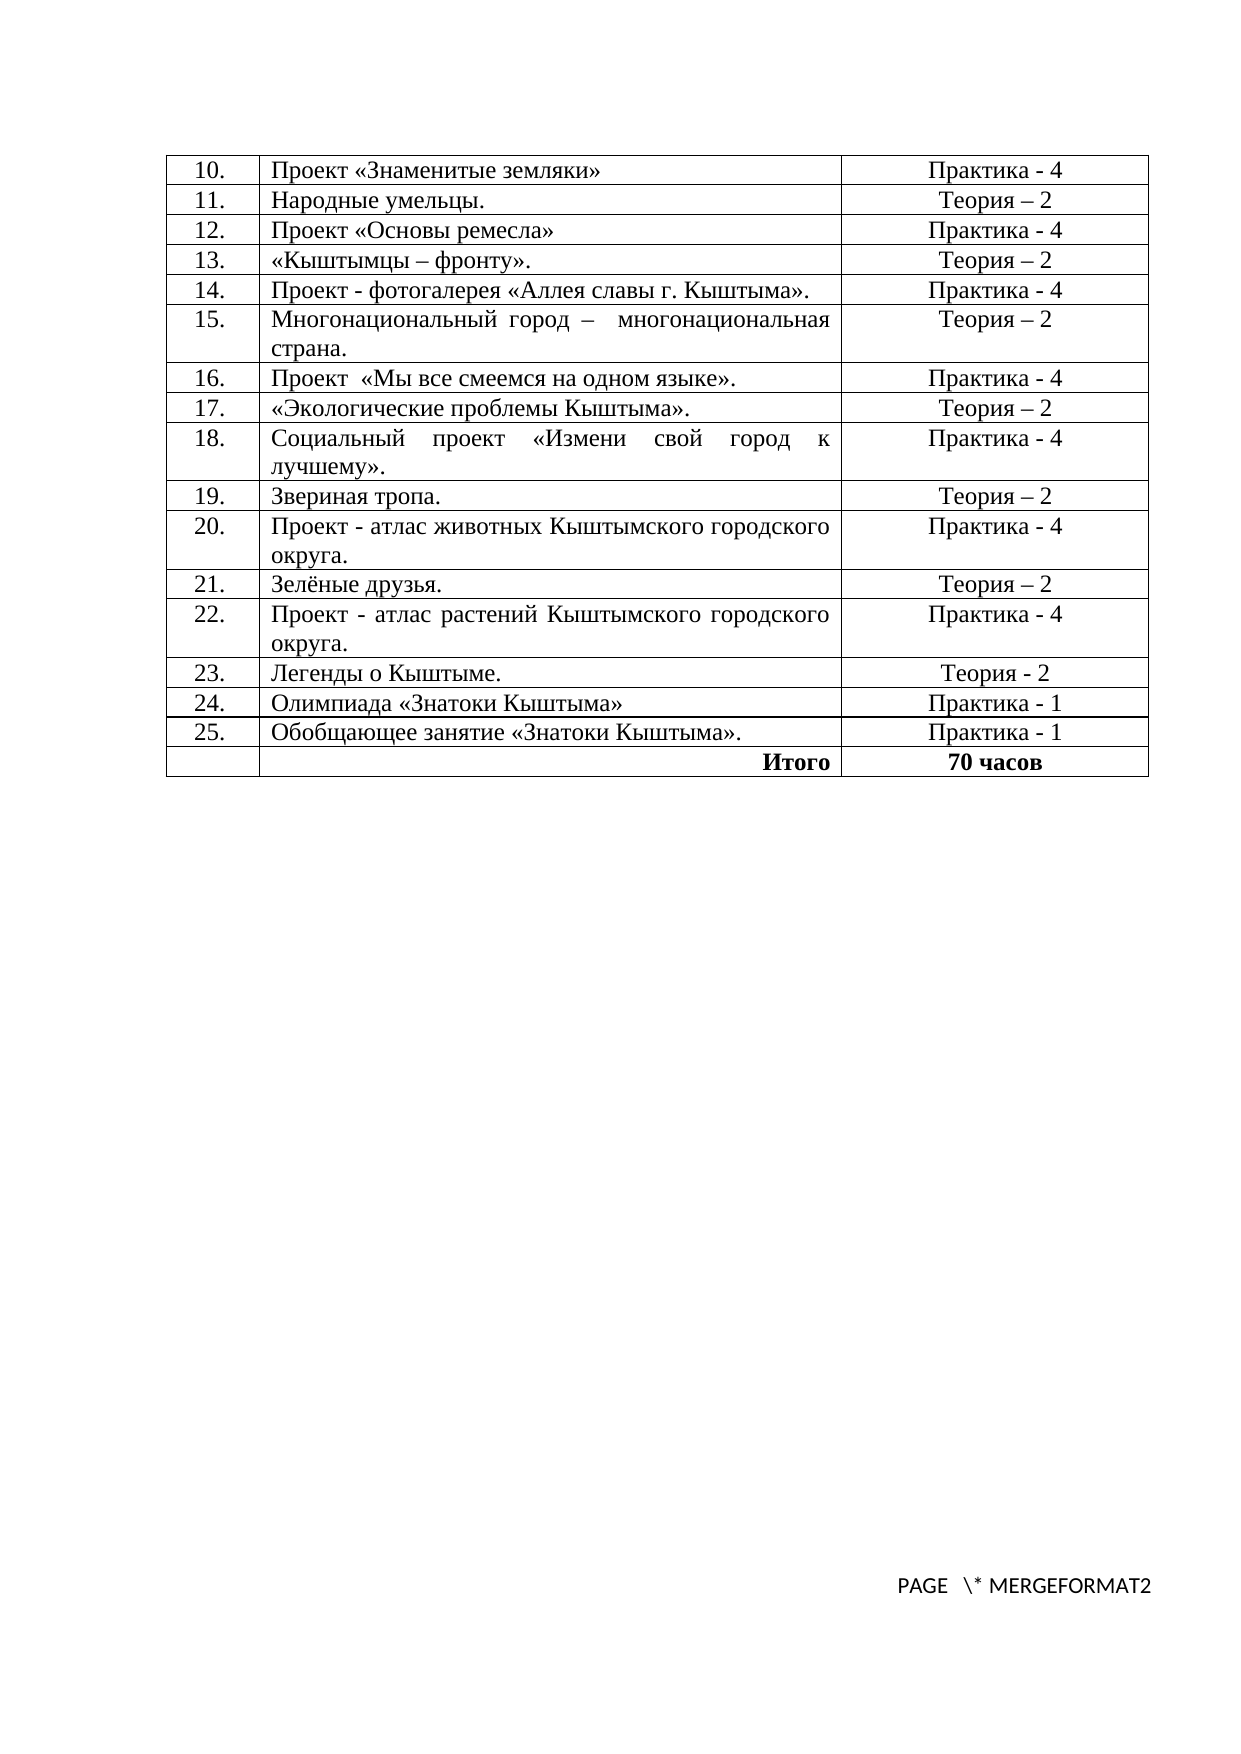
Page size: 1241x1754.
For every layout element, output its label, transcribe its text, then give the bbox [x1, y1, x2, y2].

table_cell Социальный проект «Измени свой город к лучшему». [260, 423, 841, 480]
table_cell «Кыштымцы – фронту». [260, 245, 841, 274]
table_cell «Экологические проблемы Кыштыма». [260, 393, 841, 422]
table_cell Практика - 4 [842, 275, 1148, 303]
table_cell Проект «Знаменитые земляки» [260, 156, 841, 184]
table_cell [167, 305, 259, 362]
table_cell Олимпиада «Знатоки Кыштыма» [260, 688, 841, 716]
table_cell Зелёные друзья. [260, 570, 841, 598]
table_cell Теория – 2 [842, 393, 1148, 422]
table_cell [167, 185, 259, 214]
table_cell [167, 718, 259, 746]
table_cell Обобщающее занятие «Знатоки Кыштыма». [260, 718, 841, 746]
table_cell [167, 393, 259, 422]
table_cell [167, 245, 259, 274]
table_cell Теория – 2 [842, 481, 1148, 510]
table_cell Теория – 2 [842, 245, 1148, 274]
table_cell Проект - атлас животных Кыштымского городского округа. [260, 511, 841, 568]
table_cell 70 часов [842, 747, 1148, 776]
table_cell Многонациональный город – многонациональная страна. [260, 305, 841, 362]
table_cell Проект - атлас растений Кыштымского городского округа. [260, 599, 841, 657]
table_cell Практика - 4 [842, 156, 1148, 184]
table_cell [167, 215, 259, 244]
table_cell Проект «Мы все смеемся на одном языке». [260, 363, 841, 392]
table_cell [167, 363, 259, 392]
table_cell [167, 688, 259, 716]
table_cell [167, 156, 259, 184]
table_cell Народные умельцы. [260, 185, 841, 214]
table_cell Звериная тропа. [260, 481, 841, 510]
table_cell Проект «Основы ремесла» [260, 215, 841, 244]
table_cell [167, 599, 259, 657]
table_cell Практика - 4 [842, 423, 1148, 480]
table_cell [167, 275, 259, 303]
table_cell Практика - 1 [842, 718, 1148, 746]
table_cell [167, 747, 259, 776]
table_cell Проект - фотогалерея «Аллея славы г. Кыштыма». [260, 275, 841, 303]
table_cell Практика - 1 [842, 688, 1148, 716]
table_cell [167, 511, 259, 568]
table_cell [167, 570, 259, 598]
table_cell Теория - 2 [842, 658, 1148, 687]
table_cell Практика - 4 [842, 215, 1148, 244]
table_cell Теория – 2 [842, 185, 1148, 214]
table_cell [167, 481, 259, 510]
table_cell Легенды о Кыштыме. [260, 658, 841, 687]
table_cell Теория – 2 [842, 570, 1148, 598]
table_cell Итого [260, 747, 841, 776]
table_cell Практика - 4 [842, 511, 1148, 568]
table_cell Теория – 2 [842, 305, 1148, 362]
table_cell [167, 658, 259, 687]
table_cell Практика - 4 [842, 599, 1148, 657]
table_cell [167, 423, 259, 480]
table_cell Практика - 4 [842, 363, 1148, 392]
